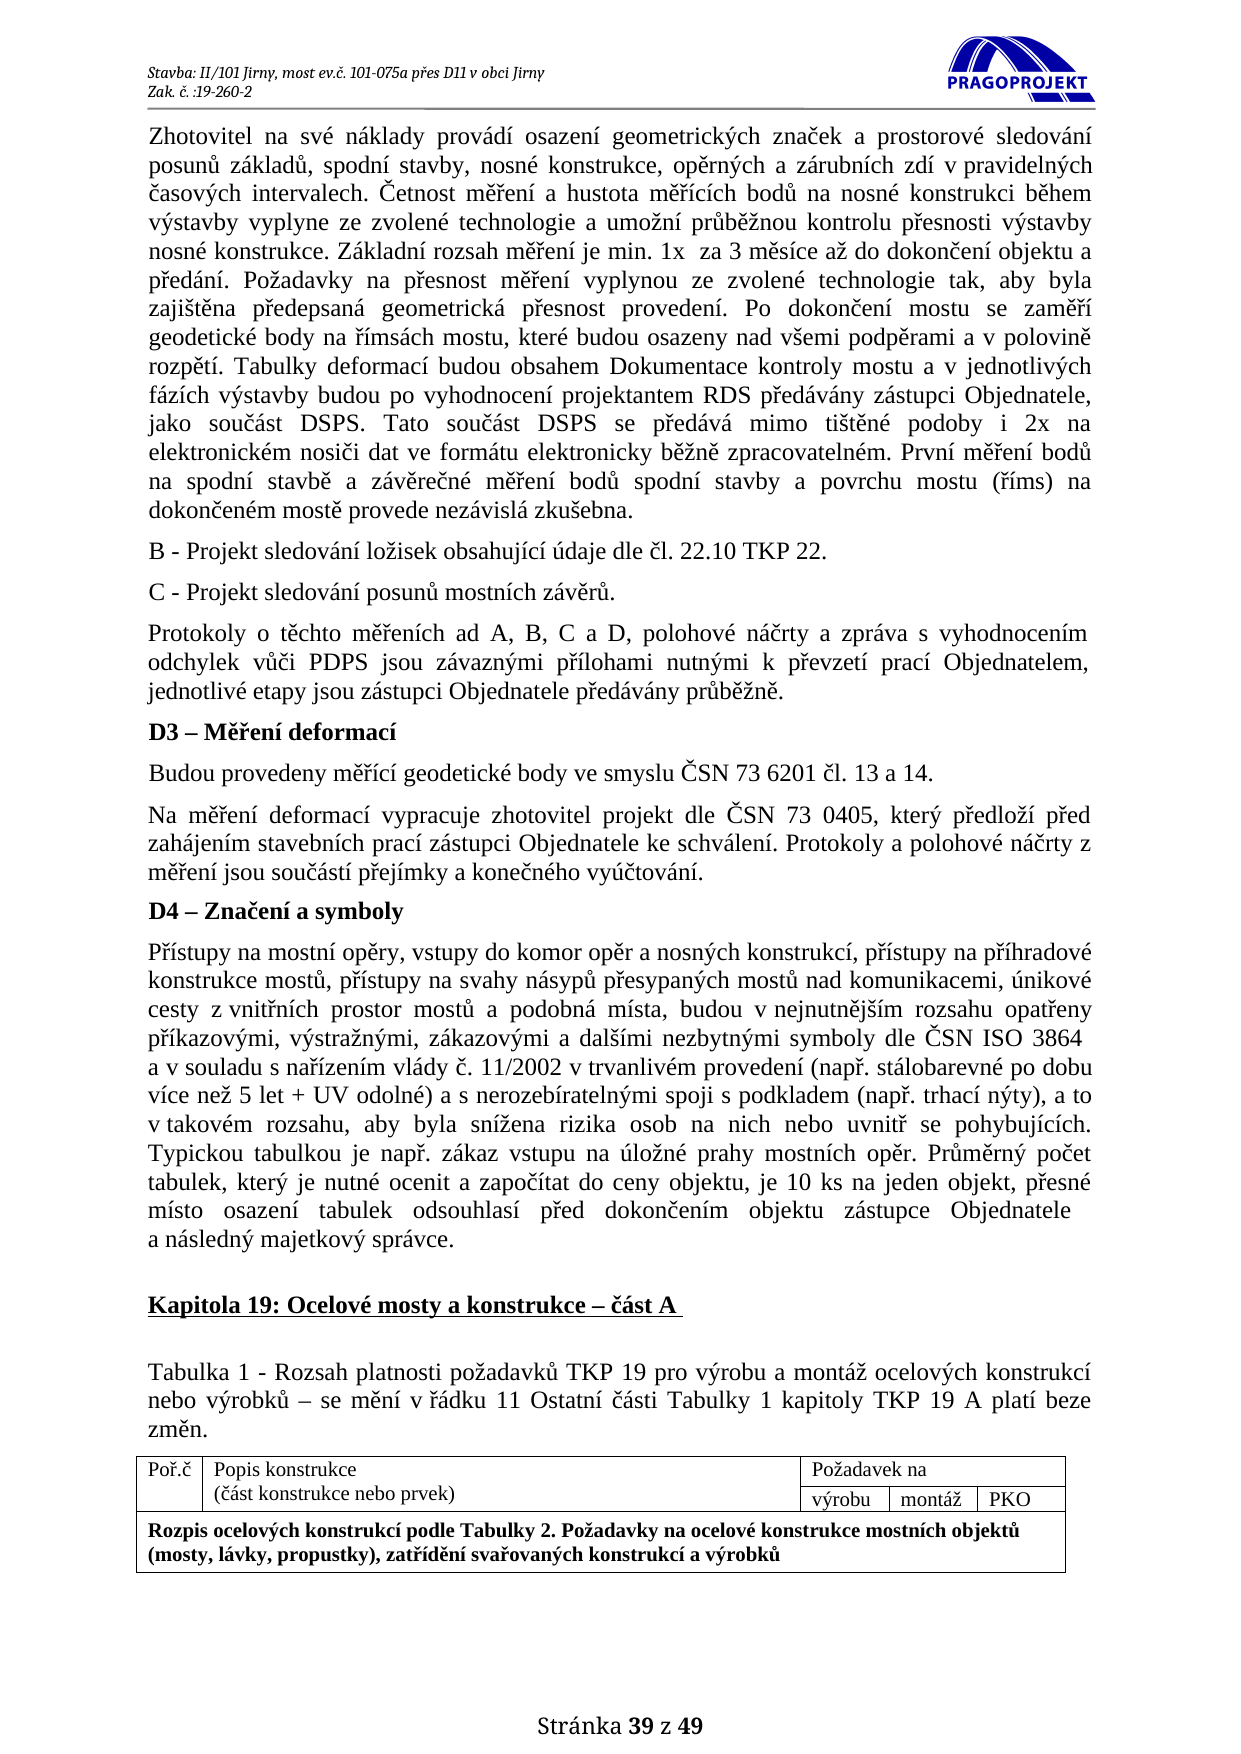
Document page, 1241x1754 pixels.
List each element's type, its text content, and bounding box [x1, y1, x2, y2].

text Tabulka 1 - Rozsah platnosti požadavků TKP 19 pro výrobu a montáž ocelových konstrukcí nebo výrobků – se mění v řádku 11 Ostatní části Tabulky 1 kapitoly TKP 19 A platí beze změn. [148, 1357, 1092, 1443]
text D4 – Značení a symboly [148, 898, 1092, 924]
text D3 – Měření deformací [148, 717, 1092, 746]
text Protokoly o těchto měřeních ad A, B, C a D, polohové náčrty a zpráva s vyhodnocením odchylek vůči PDPS jsou závaznými přílohami nutnými k převzetí prací Objednatelem, jednotlivé etapy jsou zástupci Objednatele předávány průběžně. [148, 618, 1089, 705]
text Budou provedeny měřící geodetické body ve smyslu ČSN 73 6201 čl. 13 a 14. [148, 758, 1092, 787]
table_cell Rozpis ocelových konstrukcí podle Tabulky 2. Požadavky na ocelové konstrukce mostních objektů (mosty, lávky, propustky), zatřídění svařovaných konstrukcí a výrobků [137, 1512, 1065, 1572]
table_cell montáž [890, 1487, 977, 1511]
text Přístupy na mostní opěry, vstupy do komor opěr a nosných konstrukcí, přístupy na příhradové konstrukce mostů, přístupy na svahy násypů přesypaných mostů nad komunikacemi, únikové cesty z vnitřních prostor mostů a podobná místa, budou v nejnutnějším rozsahu opatřeny příkazovými, výstražnými, zákazovými a dalšími nezbytnými symboly dle ČSN ISO 3864 a v souladu s nařízením vlády č. 11/2002 v trvanlivém provedení (např. stálobarevné po dobu více než 5 let + UV odolné) a s nerozebíratelnými spoji s podkladem (např. trhací nýty), a to v takovém rozsahu, aby byla snížena rizika osob na nich nebo uvnitř se pohybujících. Typickou tabulkou je např. zákaz vstupu na úložné prahy mostních opěr. Průměrný počet tabulek, který je nutné ocenit a započítat do ceny objektu, je 10 ks na jeden objekt, přesné místo osazení tabulek odsouhlasí před dokončením objektu zástupce Objednatele a následný majetkový správce. [148, 937, 1092, 1253]
text Zhotovitel na své náklady provádí osazení geometrických značek a prostorové sledování posunů základů, spodní stavby, nosné konstrukce, opěrných a zárubních zdí v pravidelných časových intervalech. Četnost měření a hustota měřících bodů na nosné konstrukci během výstavby vyplyne ze zvolené technologie a umožní průběžnou kontrolu přesnosti výstavby nosné konstrukce. Základní rozsah měření je min. 1x za 3 měsíce až do dokončení objektu a předání. Požadavky na přesnost měření vyplynou ze zvolené technologie tak, aby byla zajištěna předepsaná geometrická přesnost provedení. Po dokončení mostu se zaměří geodetické body na římsách mostu, které budou osazeny nad všemi podpěrami a v polovině rozpětí. Tabulky deformací budou obsahem Dokumentace kontroly mostu a v jednotlivých fázích výstavby budou po vyhodnocení projektantem RDS předávány zástupci Objednatele, jako součást DSPS. Tato součást DSPS se předává mimo tištěné podoby i 2x na elektronickém nosiči dat ve formátu elektronicky běžně zpracovatelném. První měření bodů na spodní stavbě a závěrečné měření bodů spodní stavby a povrchu mostu (říms) na dokončeném mostě provede nezávislá zkušebna. [148, 121, 1092, 523]
table_cell PKO [978, 1487, 1065, 1511]
text B - Projekt sledování ložisek obsahující údaje dle čl. 22.10 TKP 22. [148, 536, 1092, 565]
text Na měření deformací vypracuje zhotovitel projekt dle ČSN 73 0405, který předloží před zahájením stavebních prací zástupci Objednatele ke schválení. Protokoly a polohové náčrty z měření jsou součástí přejímky a konečného vyúčtování. [148, 800, 1092, 886]
table_header Požadavek na [801, 1457, 1065, 1486]
table_cell výrobu [801, 1487, 889, 1511]
table_header Poř.č [137, 1457, 202, 1511]
text C - Projekt sledování posunů mostních závěrů. [148, 577, 1092, 606]
text Kapitola 19: Ocelové mosty a konstrukce – část A [148, 1291, 1092, 1319]
picture [947, 35, 1096, 103]
table_header Popis konstrukce (část konstrukce nebo prvek) [203, 1457, 800, 1511]
